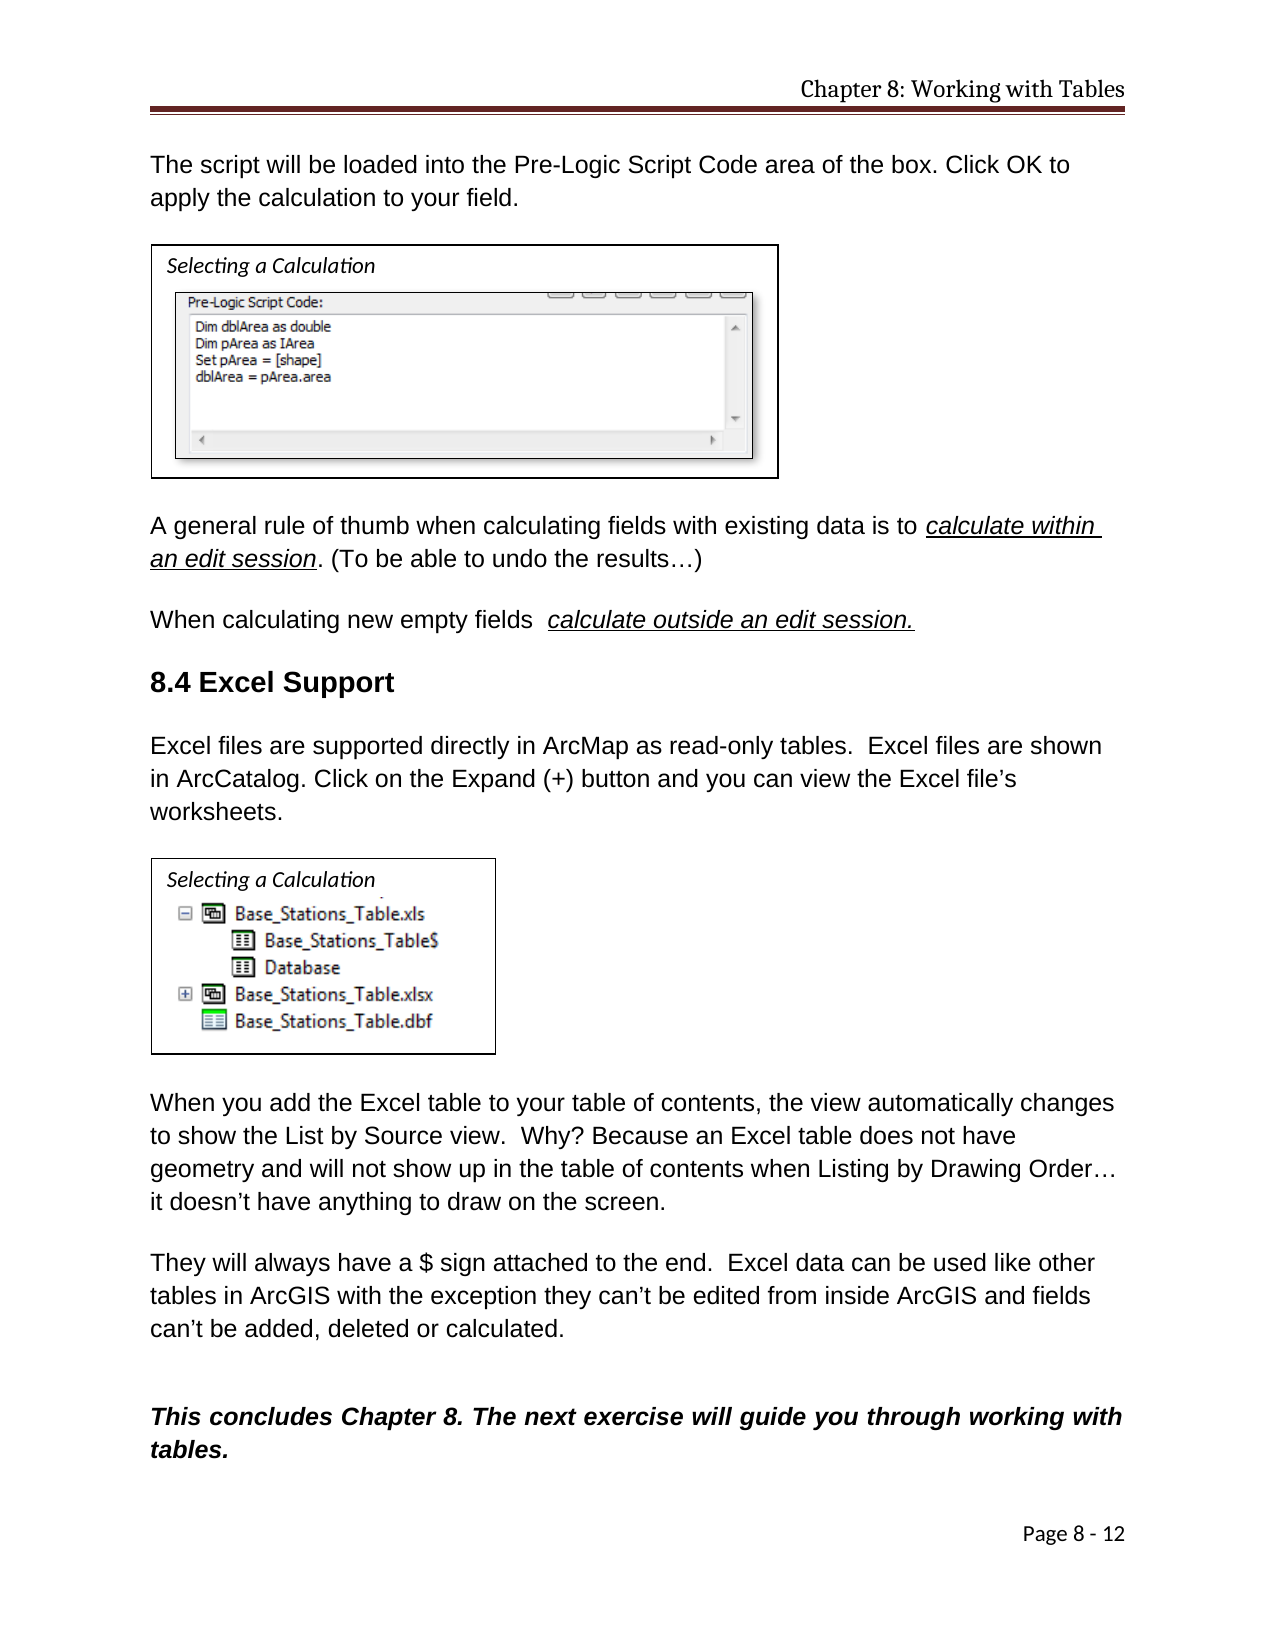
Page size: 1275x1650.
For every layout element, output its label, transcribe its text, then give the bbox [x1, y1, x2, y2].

list This concludes Chapter 8. The next exercise will guide you through working with tables. [150, 1402, 1125, 1463]
text 8.4 Excel Support [150, 665, 1125, 699]
picture [176, 293, 752, 458]
text Excel files are supported directly in ArcMap as read-only tables. Excel files are shown in ArcCatalog. Click on the Expand (+) button and you can view the Excel file’s worksheets. [150, 731, 1125, 826]
picture [166, 897, 461, 1036]
text When you add the Excel table to your table of contents, the view automatically changes to show the List by Source view. Why? Because an Excel table does not have geometry and will not show up in the table of contents when Listing by Drawing Order… it doesn’t have anything to draw on the screen. [150, 1088, 1125, 1216]
text The script will be loaded into the Pre-Logic Script Code area of the box. Click OK to apply the calculation to your field. [150, 150, 1125, 212]
text They will always have a $ sign attached to the end. Excel data can be used like other tables in ArcGIS with the exception they can’t be edited from inside ArcGIS and fields can’t be added, deleted or calculated. [150, 1248, 1125, 1342]
text A general rule of thumb when calculating fields with existing data is to calculate within an edit session. (To be able to undo the results…) [150, 511, 1125, 573]
text When calculating new empty fields calculate outside an edit session. [150, 605, 1125, 633]
